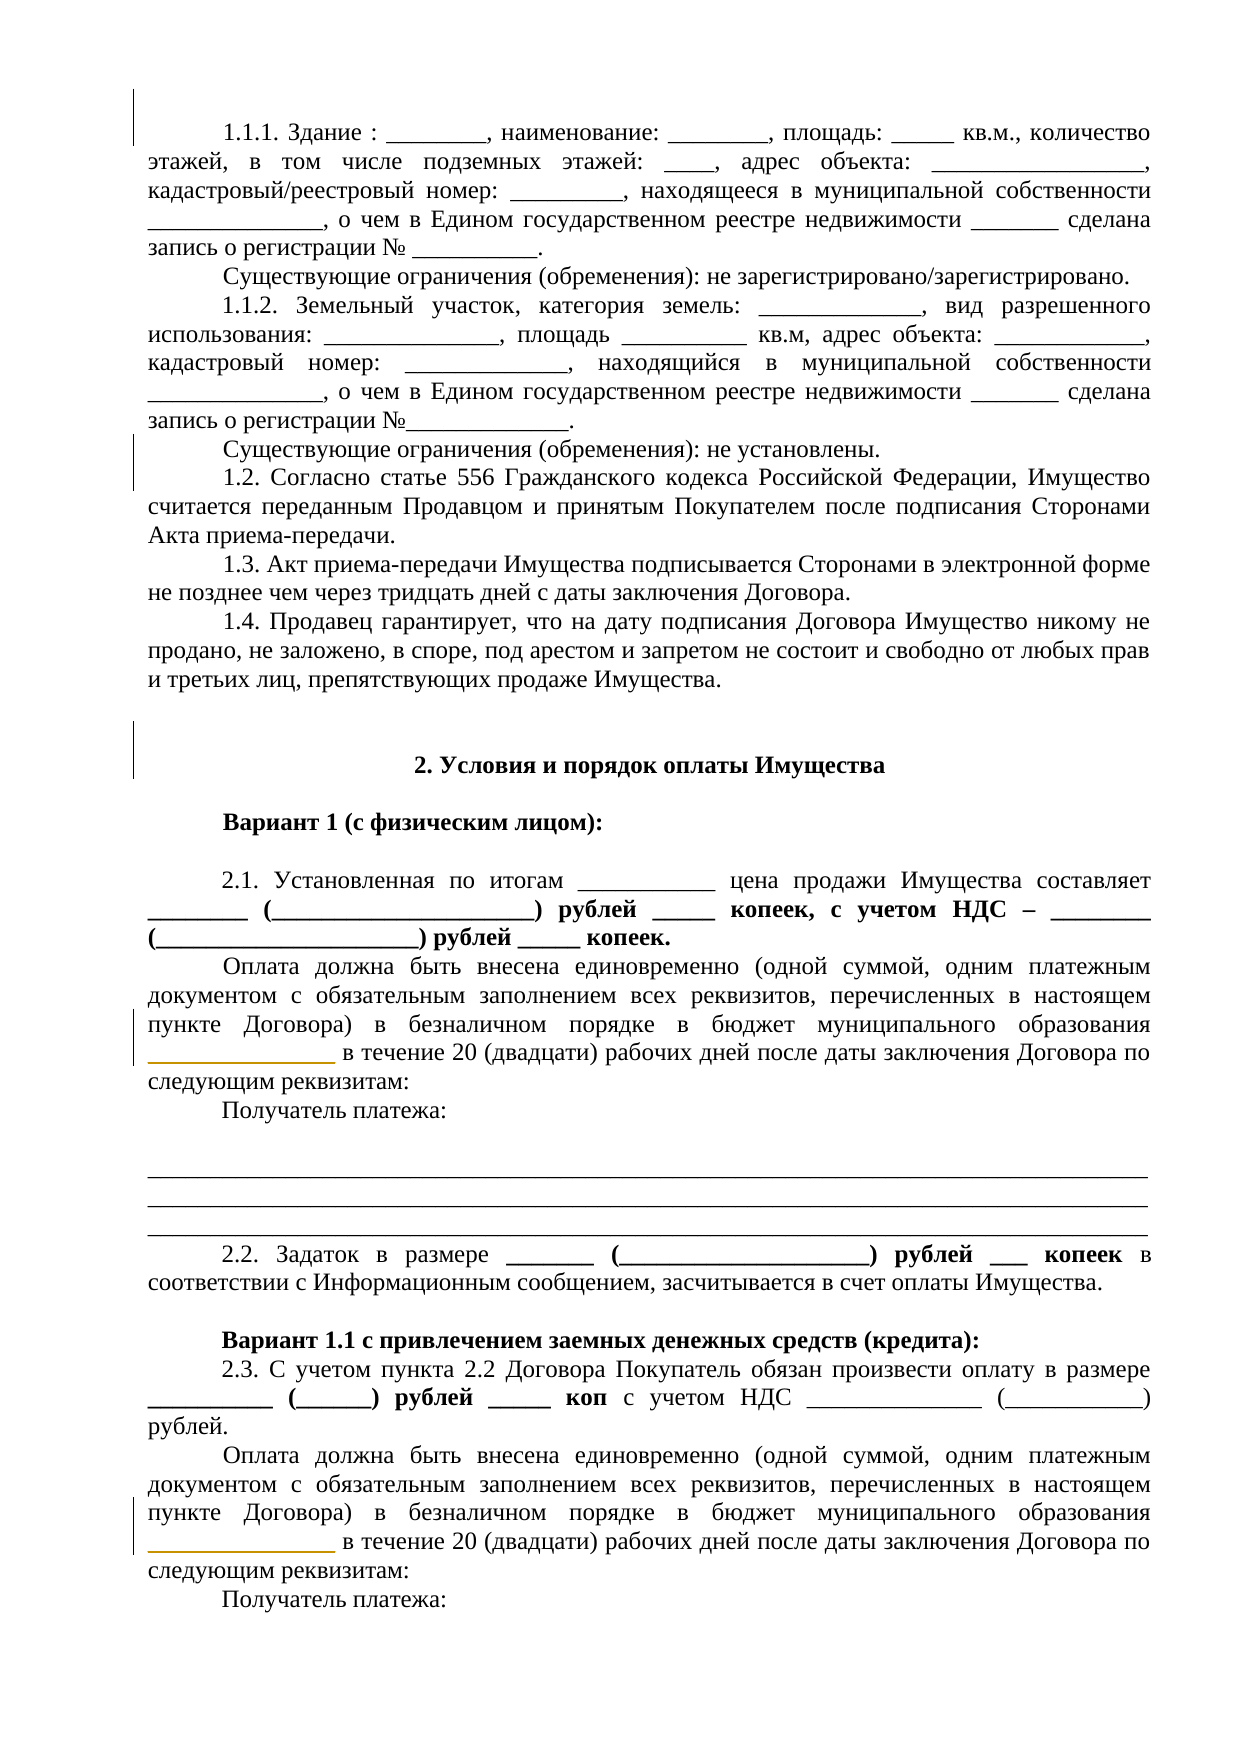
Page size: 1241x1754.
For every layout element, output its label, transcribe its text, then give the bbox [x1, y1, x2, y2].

text Вариант 1.1 с привлечением заемных денежных средств (кредита): [148, 1325, 1152, 1354]
text Оплата должна быть внесена единовременно (одной суммой, одним платежным документом с обязательным заполнением всех реквизитов, перечисленных в настоящем пункте Договора) в безналичном порядке в бюджет муниципального образования в течение 20 (двадцати) рабочих дней после даты заключения Договора по следующим реквизитам: [148, 951, 1152, 1095]
text 1.1.1. Здание : ________, наименование: ________, площадь: _____ кв.м., количество этажей, в том числе подземных этажей: ____, адрес объекта: _________________, кадастровый/реестровый номер: _________, находящееся в муниципальной собственности ______________, о чем в Едином государственном реестре недвижимости _______ сделана запись о регистрации № __________. [148, 117, 1152, 261]
text 1.3. Акт приема-передачи Имущества подписывается Сторонами в электронной форме не позднее чем через тридцать дней с даты заключения Договора. [148, 549, 1152, 606]
text 2.1. Установленная по итогам ___________ цена продажи Имущества составляет ________ (_____________________) рублей _____ копеек, с учетом НДС – ________ (_____________________) рублей _____ копеек. [148, 865, 1152, 951]
text 2.2. Задаток в размере _______ (____________________) рублей ___ копеек в соответствии с Информационным сообщением, засчитывается в счет оплаты Имущества. [148, 1239, 1152, 1296]
text 2.3. С учетом пункта 2.2 Договора Покупатель обязан произвести оплату в размере __________ (______) рублей _____ коп с учетом НДС ______________ (___________) рублей. [148, 1354, 1152, 1440]
text Оплата должна быть внесена единовременно (одной суммой, одним платежным документом с обязательным заполнением всех реквизитов, перечисленных в настоящем пункте Договора) в безналичном порядке в бюджет муниципального образования в течение 20 (двадцати) рабочих дней после даты заключения Договора по следующим реквизитам: [148, 1440, 1152, 1584]
text 1.2. Согласно статье 556 Гражданского кодекса Российской Федерации, Имущество считается переданным Продавцом и принятым Покупателем после подписания Сторонами Акта приема-передачи. [148, 462, 1152, 549]
text Получатель платежа: [148, 1584, 1152, 1612]
text Получатель платежа: [148, 1095, 1152, 1124]
text 2. Условия и порядок оплаты Имущества [148, 750, 1152, 779]
text Существующие ограничения (обременения): не установлены. [148, 434, 1152, 462]
text Вариант 1 (с физическим лицом): [148, 807, 1152, 836]
text Существующие ограничения (обременения): не зарегистрировано/зарегистрировано. [148, 261, 1152, 290]
list 1.1.2. Земельный участок, категория земель: _____________, вид разрешенного использования: ______________, площадь __________ кв.м, адрес объекта: ____________, кадастровый номер: _____________, находящийся в муниципальной собственности ______________, о чем в Едином государственном реестре недвижимости _______ сделана запись о регистрации №_____________. [148, 290, 1152, 434]
text 1.4. Продавец гарантирует, что на дату подписания Договора Имущество никому не продано, не заложено, в споре, под арестом и запретом не состоит и свободно от любых прав и третьих лиц, препятствующих продаже Имущества. [148, 606, 1152, 692]
